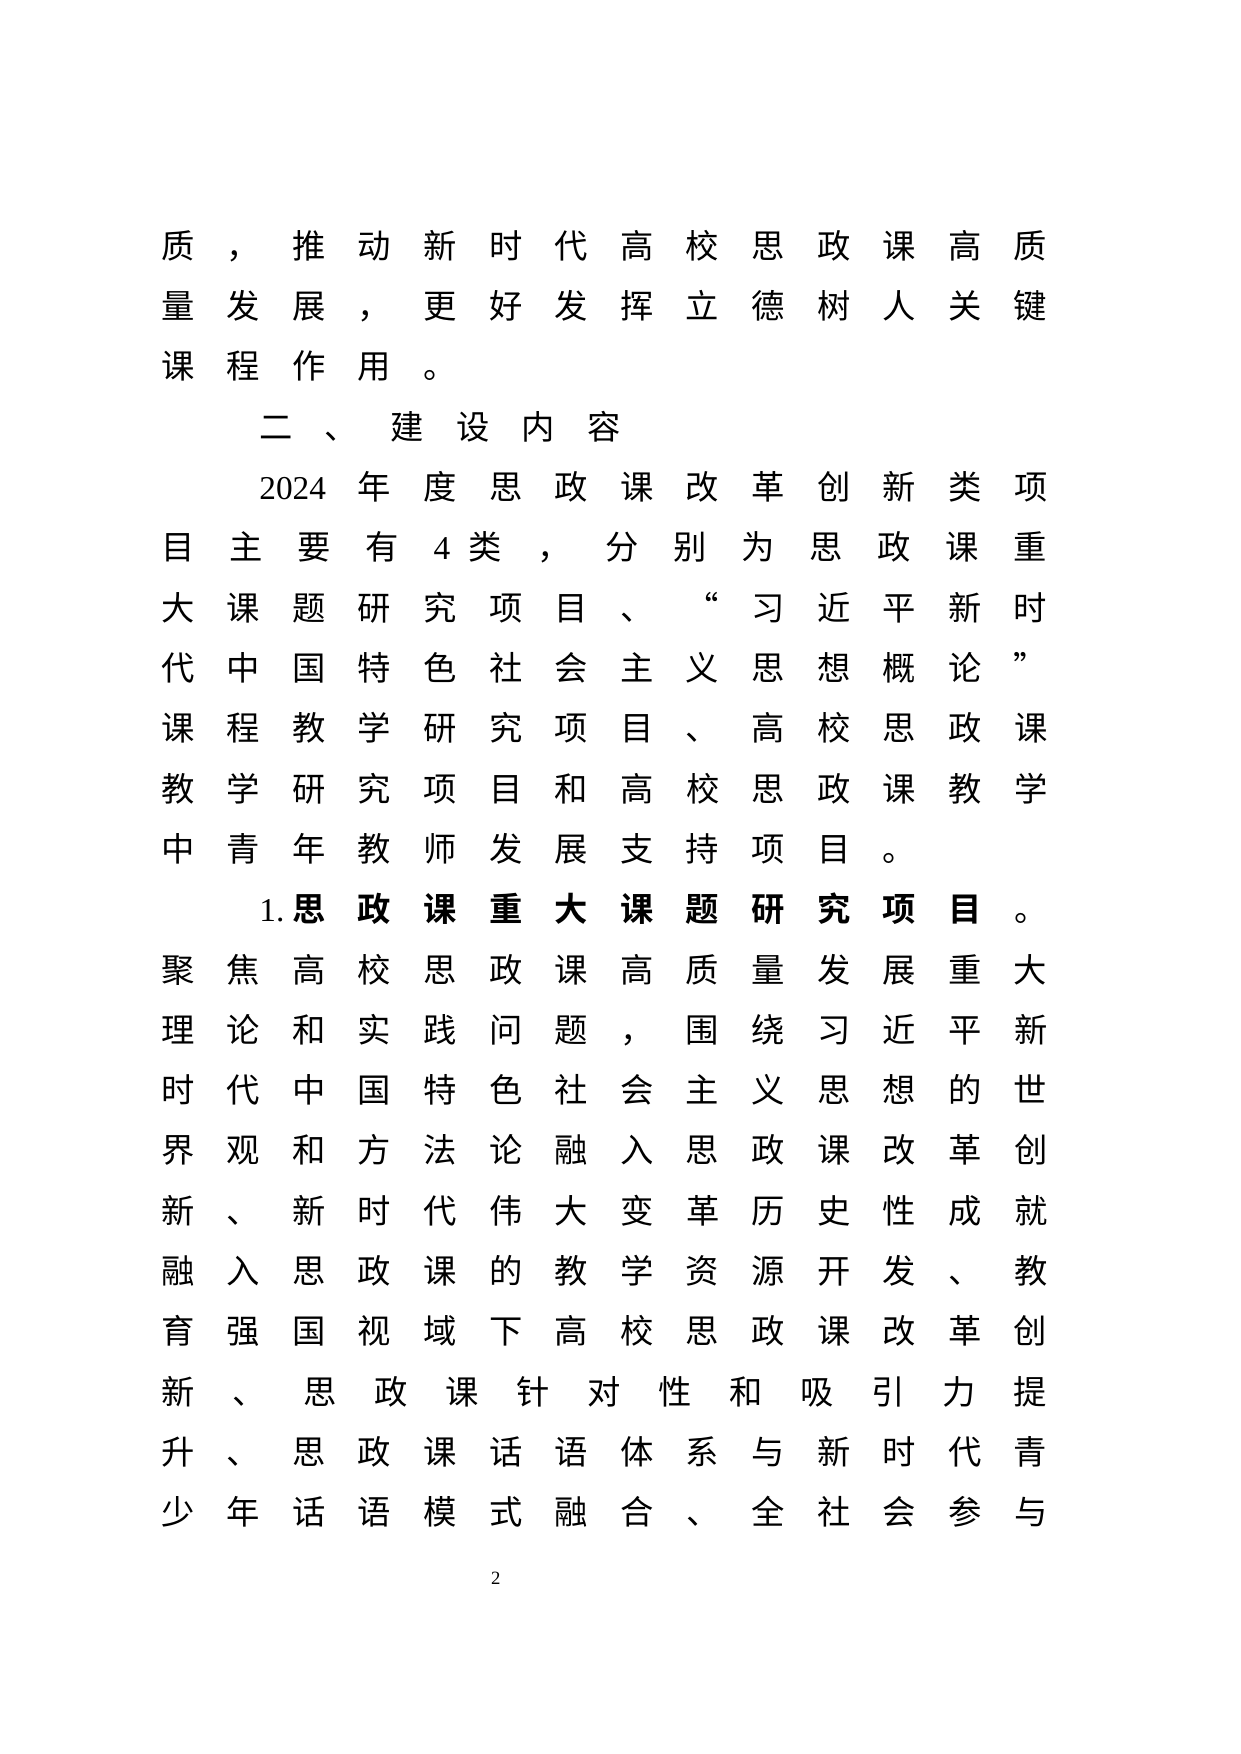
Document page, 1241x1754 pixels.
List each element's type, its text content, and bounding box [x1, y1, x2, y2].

subtitle 二、建设内容 [161, 394, 1079, 455]
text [161, 213, 1079, 394]
text 2024年度思政课改革创新类项目主要有4类，分别为思政课重大课题研究项目、“习近平新时代中国特色社会主义思想概论”课程教学研究项目、高校思政课教学研究项目和高校思政课教学中青年教师发展支持项目。 [161, 455, 1079, 877]
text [161, 877, 1079, 1540]
